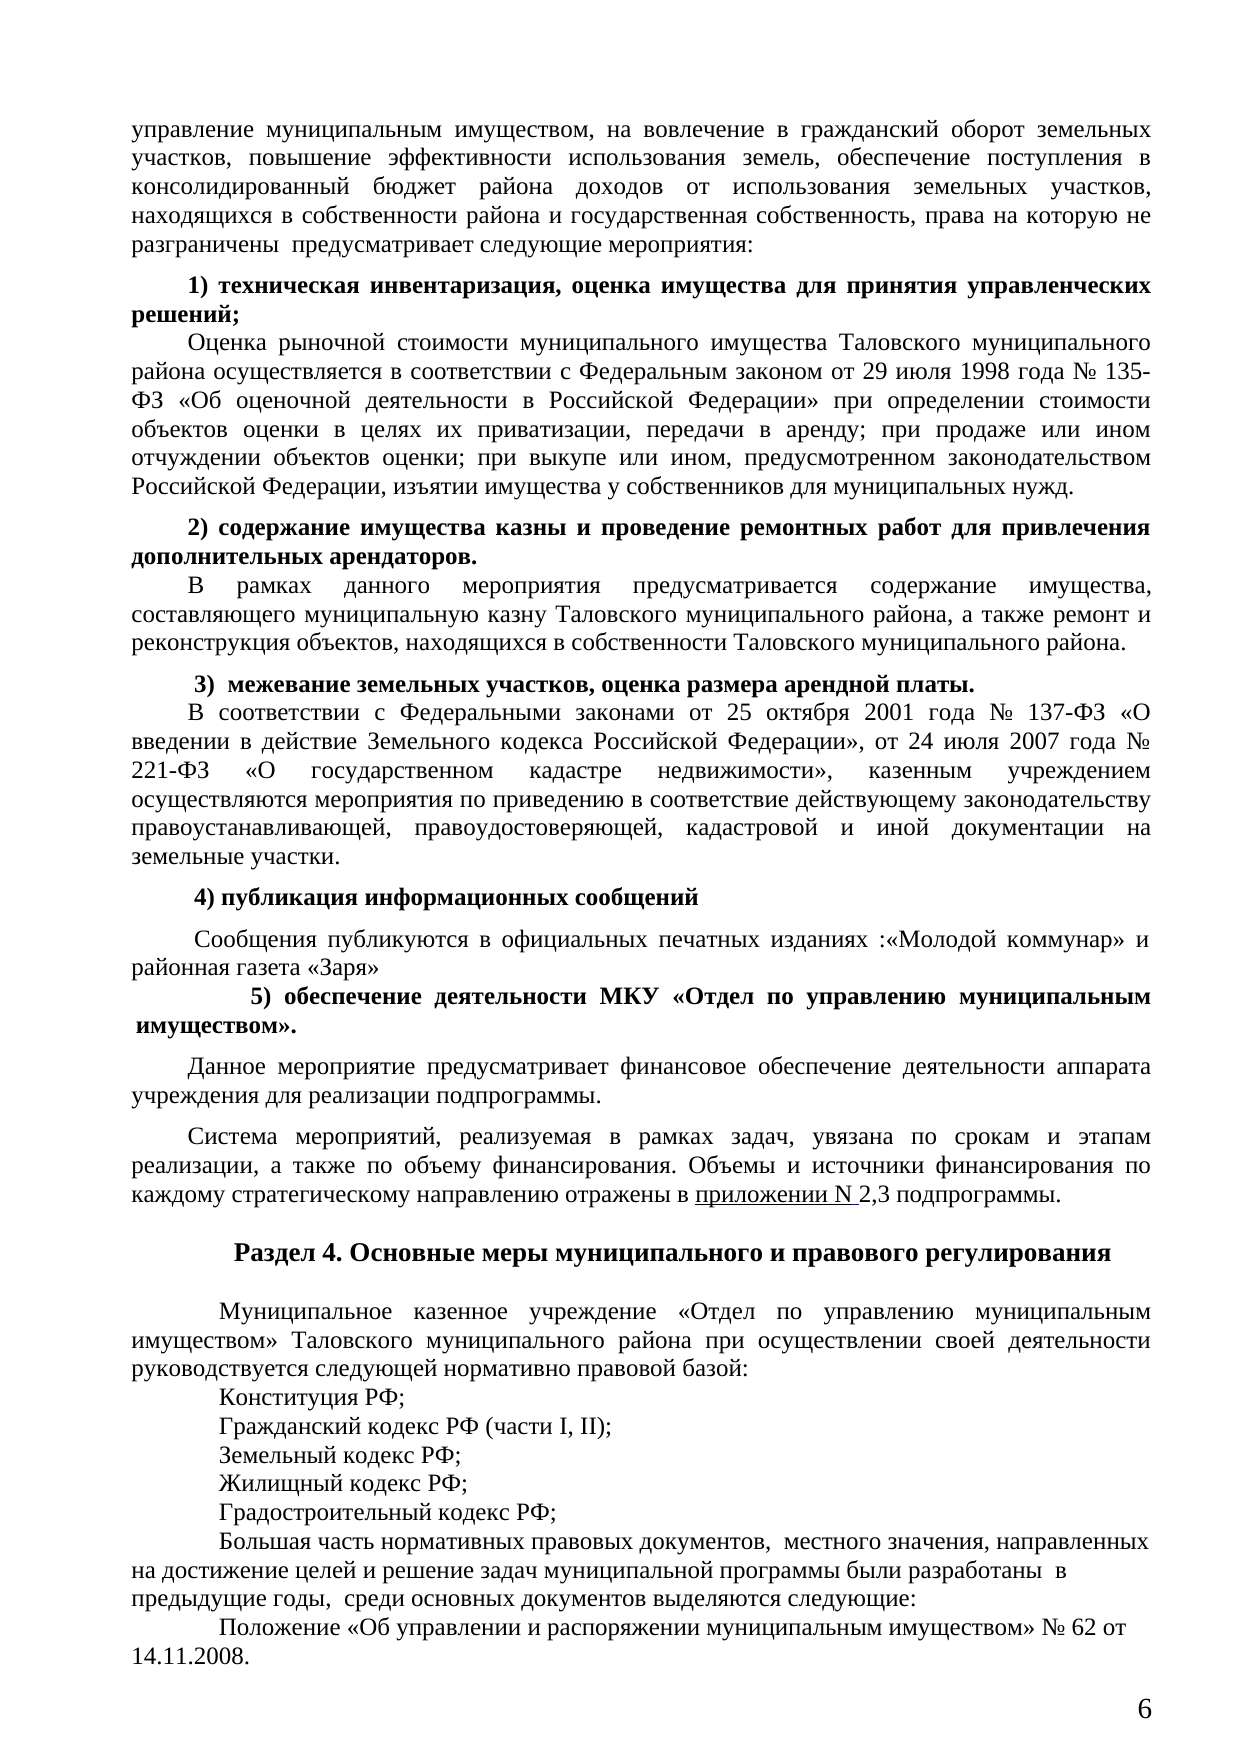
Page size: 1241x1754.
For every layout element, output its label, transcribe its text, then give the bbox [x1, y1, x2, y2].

text Раздел 4. Основные меры муниципального и правового регулирования [131, 1236, 1152, 1267]
text 4) публикация информационных сообщений [131, 882, 1149, 911]
text Положение «Об управлении и распоряжении муниципальным имуществом» № 62 от 14.11.2008. [131, 1612, 1152, 1670]
text Земельный кодекс РФ; [131, 1440, 1152, 1468]
text 5) обеспечение деятельности МКУ «Отдел по управлению муниципальным имуществом». [136, 981, 1152, 1039]
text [131, 114, 1152, 257]
text Большая часть нормативных правовых документов, местного значения, направленных на достижение целей и решение задач муниципальной программы были разработаны в предыдущие годы, среди основных документов выделяются следующие: [131, 1526, 1152, 1612]
text Муниципальное казенное учреждение «Отдел по управлению муниципальным имуществом» Таловского муниципального района при осуществлении своей деятельности руководствуется следующей нормативно правовой базой: [131, 1296, 1152, 1382]
text Сообщения публикуются в официальных печатных изданиях :«Молодой коммунар» и районная газета «Заря» [131, 924, 1149, 981]
text Жилищный кодекс РФ; [131, 1468, 1152, 1497]
text Система мероприятий, реализуемая в рамках задач, увязана по срокам и этапам реализации, а также по объему финансирования. Объемы и источники финансирования по каждому стратегическому направлению отражены в приложении N 2,3 подпрограммы. [131, 1121, 1152, 1207]
text Данное мероприятие предусматривает финансовое обеспечение деятельности аппарата учреждения для реализации подпрограммы. [131, 1051, 1152, 1109]
text Гражданский кодекс РФ (части I, II); [131, 1411, 1152, 1440]
text 3) межевание земельных участков, оценка размера арендной платы. [131, 669, 1149, 697]
text Оценка рыночной стоимости муниципального имущества Таловского муниципального района осуществляется в соответствии с Федеральным законом от 29 июля 1998 года № 135-ФЗ «Об оценочной деятельности в Российской Федерации» при определении стоимости объектов оценки в целях их приватизации, передачи в аренду; при продаже или ином отчуждении объектов оценки; при выкупе или ином, предусмотренном законодательством Российской Федерации, изъятии имущества у собственников для муниципальных нужд. [131, 327, 1152, 500]
text В рамках данного мероприятия предусматривается содержание имущества, составляющего муниципальную казну Таловского муниципального района, а также ремонт и реконструкция объектов, находящихся в собственности Таловского муниципального района. [131, 570, 1152, 656]
text 2) содержание имущества казны и проведение ремонтных работ для привлечения дополнительных арендаторов. [131, 512, 1152, 570]
text Конституция РФ; [131, 1382, 1152, 1411]
text В соответствии с Федеральными законами от 25 октября 2001 года № 137-ФЗ «О введении в действие Земельного кодекса Российской Федерации», от 24 июля 2007 года № 221-ФЗ «О государственном кадастре недвижимости», казенным учреждением осуществляются мероприятия по приведению в соответствие действующему законодательству правоустанавливающей, правоудостоверяющей, кадастровой и иной документации на земельные участки. [131, 697, 1152, 870]
text Градостроительный кодекс РФ; [131, 1497, 1152, 1526]
text 1) техническая инвентаризация, оценка имущества для принятия управленческих решений; [131, 270, 1152, 327]
